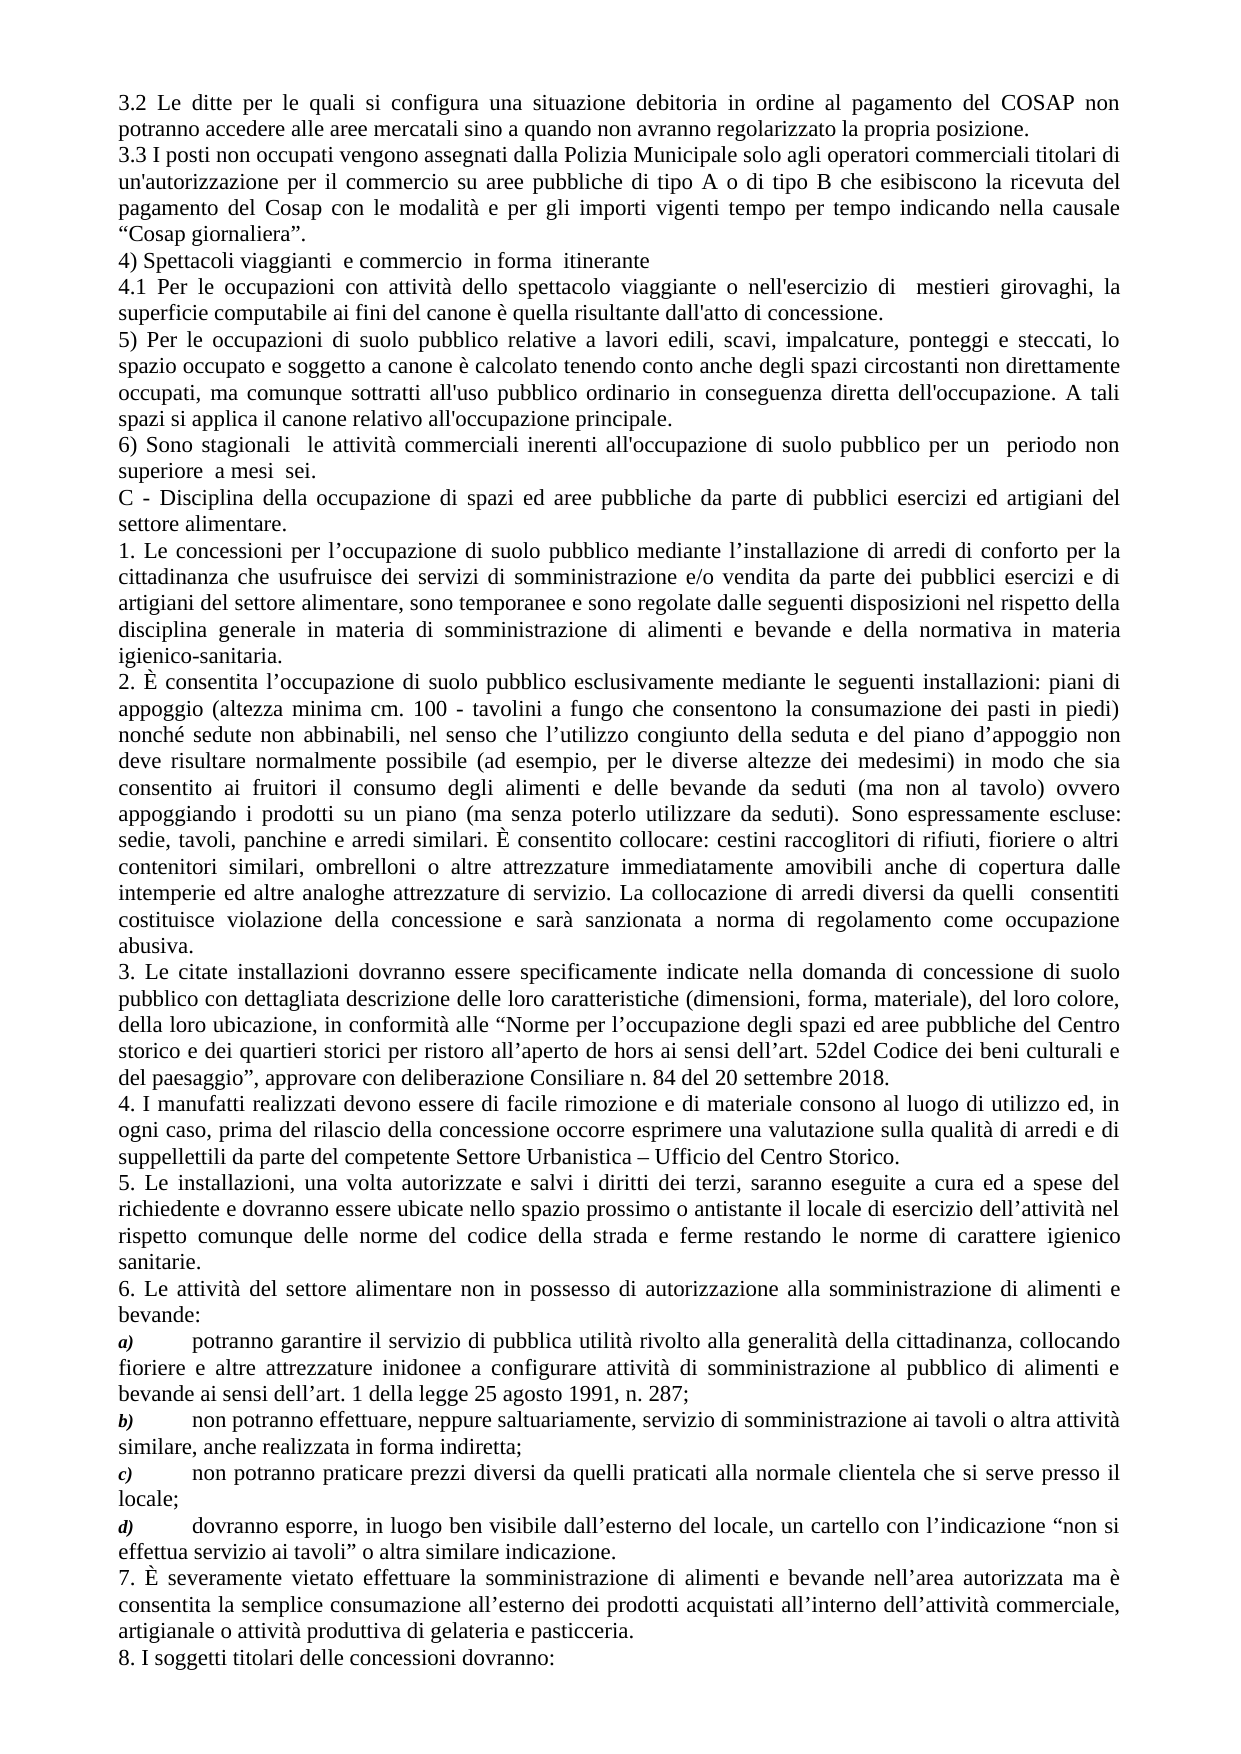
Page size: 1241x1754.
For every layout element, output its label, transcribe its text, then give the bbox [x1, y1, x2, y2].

list non potranno effettuare, neppure saltuariamente, servizio di somministrazione ai tavoli o altra attività similare, anche realizzata in forma indiretta; [118, 1406, 1122, 1459]
text 6. Le attività del settore alimentare non in possesso di autorizzazione alla somministrazione di alimenti e bevande: [118, 1274, 1122, 1327]
text 3. Le citate installazioni dovranno essere specificamente indicate nella domanda di concessione di suolo pubblico con dettagliata descrizione delle loro caratteristiche (dimensioni, forma, materiale), del loro colore, della loro ubicazione, in conformità alle “Norme per l’occupazione degli spazi ed aree pubbliche del Centro storico e dei quartieri storici per ristoro all’aperto de hors ai sensi dell’art. 52del Codice dei beni culturali e del paesaggio”, approvare con deliberazione Consiliare n. 84 del 20 settembre 2018. [118, 958, 1122, 1090]
list dovranno esporre, in luogo ben visibile dall’esterno del locale, un cartello con l’indicazione “non si effettua servizio ai tavoli” o altra similare indicazione. [118, 1512, 1122, 1564]
text 4.1 Per le occupazioni con attività dello spettacolo viaggiante o nell'esercizio di mestieri girovaghi, la superficie computabile ai fini del canone è quella risultante dall'atto di concessione. [118, 273, 1122, 326]
text 8. I soggetti titolari delle concessioni dovranno: [118, 1643, 1122, 1670]
text 2. È consentita l’occupazione di suolo pubblico esclusivamente mediante le seguenti installazioni: piani di appoggio (altezza minima cm. 100 - tavolini a fungo che consentono la consumazione dei pasti in piedi) nonché sedute non abbinabili, nel senso che l’utilizzo congiunto della seduta e del piano d’appoggio non deve risultare normalmente possibile (ad esempio, per le diverse altezze dei medesimi) in modo che sia consentito ai fruitori il consumo degli alimenti e delle bevande da seduti (ma non al tavolo) ovvero appoggiando i prodotti su un piano (ma senza poterlo utilizzare da seduti). Sono espressamente escluse: sedie, tavoli, panchine e arredi similari. È consentito collocare: cestini raccoglitori di rifiuti, fioriere o altri contenitori similari, ombrelloni o altre attrezzature immediatamente amovibili anche di copertura dalle intemperie ed altre analoghe attrezzature di servizio. La collocazione di arredi diversi da quelli consentiti costituisce violazione della concessione e sarà sanzionata a norma di regolamento come occupazione abusiva. [118, 668, 1122, 958]
text 5. Le installazioni, una volta autorizzate e salvi i diritti dei terzi, saranno eseguite a cura ed a spese del richiedente e dovranno essere ubicate nello spazio prossimo o antistante il locale di esercizio dell’attività nel rispetto comunque delle norme del codice della strada e ferme restando le norme di carattere igienico sanitarie. [118, 1169, 1122, 1274]
text C - Disciplina della occupazione di spazi ed aree pubbliche da parte di pubblici esercizi ed artigiani del settore alimentare. [118, 484, 1122, 537]
text 1. Le concessioni per l’occupazione di suolo pubblico mediante l’installazione di arredi di conforto per la cittadinanza che usufruisce dei servizi di somministrazione e/o vendita da parte dei pubblici esercizi e di artigiani del settore alimentare, sono temporanee e sono regolate dalle seguenti disposizioni nel rispetto della disciplina generale in materia di somministrazione di alimenti e bevande e della normativa in materia igienico-sanitaria. [118, 537, 1122, 668]
text 5) Per le occupazioni di suolo pubblico relative a lavori edili, scavi, impalcature, ponteggi e steccati, lo spazio occupato e soggetto a canone è calcolato tenendo conto anche degli spazi circostanti non direttamente occupati, ma comunque sottratti all'uso pubblico ordinario in conseguenza diretta dell'occupazione. A tali spazi si applica il canone relativo all'occupazione principale. [118, 326, 1122, 431]
text 3.2 Le ditte per le quali si configura una situazione debitoria in ordine al pagamento del COSAP non potranno accedere alle aree mercatali sino a quando non avranno regolarizzato la propria posizione. [118, 89, 1122, 141]
list potranno garantire il servizio di pubblica utilità rivolto alla generalità della cittadinanza, collocando fioriere e altre attrezzature inidonee a configurare attività di somministrazione al pubblico di alimenti e bevande ai sensi dell’art. 1 della legge 25 agosto 1991, n. 287; [118, 1327, 1122, 1406]
text 4) Spettacoli viaggianti e commercio in forma itinerante [118, 247, 1122, 273]
text 3.3 I posti non occupati vengono assegnati dalla Polizia Municipale solo agli operatori commerciali titolari di un'autorizzazione per il commercio su aree pubbliche di tipo A o di tipo B che esibiscono la ricevuta del pagamento del Cosap con le modalità e per gli importi vigenti tempo per tempo indicando nella causale “Cosap giornaliera”. [118, 141, 1122, 247]
text 7. È severamente vietato effettuare la somministrazione di alimenti e bevande nell’area autorizzata ma è consentita la semplice consumazione all’esterno dei prodotti acquistati all’interno dell’attività commerciale, artigianale o attività produttiva di gelateria e pasticceria. [118, 1564, 1122, 1643]
text 6) Sono stagionali le attività commerciali inerenti all'occupazione di suolo pubblico per un periodo non superiore a mesi sei. [118, 431, 1122, 484]
text 4. I manufatti realizzati devono essere di facile rimozione e di materiale consono al luogo di utilizzo ed, in ogni caso, prima del rilascio della concessione occorre esprimere una valutazione sulla qualità di arredi e di suppellettili da parte del competente Settore Urbanistica – Ufficio del Centro Storico. [118, 1090, 1122, 1169]
list non potranno praticare prezzi diversi da quelli praticati alla normale clientela che si serve presso il locale; [118, 1459, 1122, 1512]
